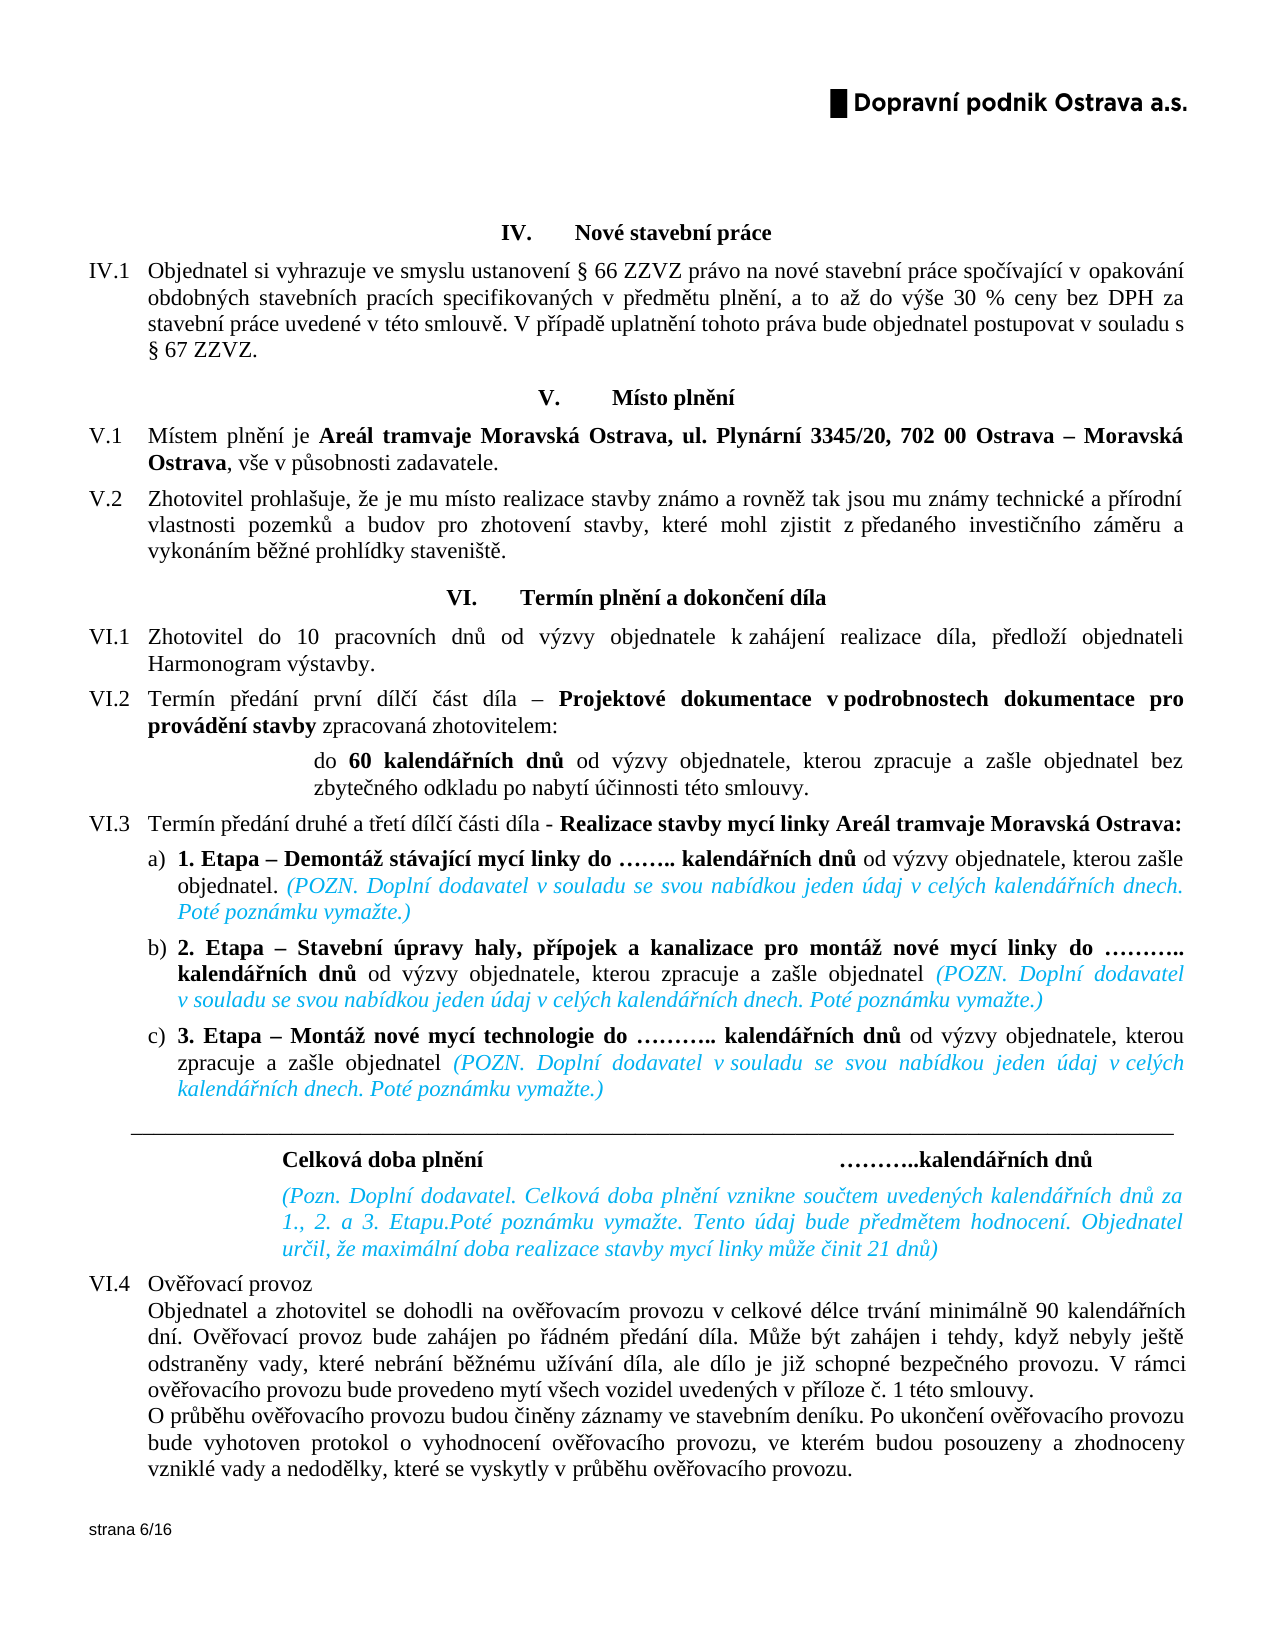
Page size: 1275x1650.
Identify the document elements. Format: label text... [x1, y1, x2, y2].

text ___________________________________________________________________________________________ [131, 1111, 1181, 1137]
list Místem plnění je Areál tramvaje Moravská Ostrava, ul. Plynární 3345/20, 702 00 Ostrava – Moravská Ostrava, vše v působnosti zadavatele. [89, 422, 1184, 475]
list Zhotovitel do 10 pracovních dnů od výzvy objednatele k zahájení realizace díla, předloží objednateli Harmonogram výstavby. [89, 623, 1184, 676]
list Termín předání první dílčí část díla – Projektové dokumentace v podrobnostech dokumentace pro provádění stavby zpracovaná zhotovitelem: [89, 685, 1184, 738]
subtitle Termín plnění a dokončení díla [89, 584, 1184, 611]
list do 60 kalendářních dnů od výzvy objednatele, kterou zpracuje a zašle objednatel bez zbytečného odkladu po nabytí účinnosti této smlouvy. [314, 747, 1184, 800]
list Termín předání druhé a třetí dílčí části díla - Realizace stavby mycí linky Areál tramvaje Moravská Ostrava: [89, 809, 1184, 836]
picture [830, 89, 1187, 118]
list Objednatel si vyhrazuje ve smyslu ustanovení § 66 ZZVZ právo na nové stavební práce spočívající v opakování obdobných stavebních pracích specifikovaných v předmětu plnění, a to až do výše 30 % ceny bez DPH za stavební práce uvedené v této smlouvě. V případě uplatnění tohoto práva bude objednatel postupovat v souladu s § 67 ZZVZ. [89, 257, 1184, 363]
list 1. Etapa – Demontáž stávající mycí linky do …….. kalendářních dnů od výzvy objednatele, kterou zašle objednatel. (POZN. Doplní dodavatel v souladu se svou nabídkou jeden údaj v celých kalendářních dnech. Poté poznámku vymažte.) [148, 845, 1184, 924]
list 2. Etapa – Stavební úpravy haly, přípojek a kanalizace pro montáž nové mycí linky do ……….. kalendářních dnů od výzvy objednatele, kterou zpracuje a zašle objednatel (POZN. Doplní dodavatel v souladu se svou nabídkou jeden údaj v celých kalendářních dnech. Poté poznámku vymažte.) [148, 934, 1184, 1013]
text (Pozn. Doplní dodavatel. Celková doba plnění vznikne součtem uvedených kalendářních dnů za 1., 2. a 3. Etapu.Poté poznámku vymažte. Tento údaj bude předmětem hodnocení. Objednatel určil, že maximální doba realizace stavby mycí linky může činit 21 dnů) [282, 1182, 1184, 1261]
list Celková doba plnění ………..kalendářních dnů [282, 1146, 1184, 1173]
text O průběhu ověřovacího provozu budou činěny záznamy ve stavebním deníku. Po ukončení ověřovacího provozu bude vyhotoven protokol o vyhodnocení ověřovacího provozu, ve kterém budou posouzeny a zhodnoceny vzniklé vady a nedodělky, které se vyskytly v průběhu ověřovacího provozu. [148, 1402, 1186, 1481]
list Ověřovací provoz [89, 1271, 1184, 1297]
list Zhotovitel prohlašuje, že je mu místo realizace stavby známo a rovněž tak jsou mu známy technické a přírodní vlastnosti pozemků a budov pro zhotovení stavby, které mohl zjistit z předaného investičního záměru a vykonáním běžné prohlídky staveniště. [89, 484, 1184, 564]
subtitle Místo plnění [89, 384, 1184, 410]
text Objednatel a zhotovitel se dohodli na ověřovacím provozu v celkové délce trvání minimálně 90 kalendářních dní. Ověřovací provoz bude zahájen po řádném předání díla. Může být zahájen i tehdy, když nebyly ještě odstraněny vady, které nebrání běžnému užívání díla, ale dílo je již schopné bezpečného provozu. V rámci ověřovacího provozu bude provedeno mytí všech vozidel uvedených v příloze č. 1 této smlouvy. [148, 1297, 1186, 1402]
subtitle Nové stavební práce [89, 218, 1184, 245]
list 3. Etapa – Montáž nové mycí technologie do ……….. kalendářních dnů od výzvy objednatele, kterou zpracuje a zašle objednatel (POZN. Doplní dodavatel v souladu se svou nabídkou jeden údaj v celých kalendářních dnech. Poté poznámku vymažte.) [148, 1022, 1184, 1101]
